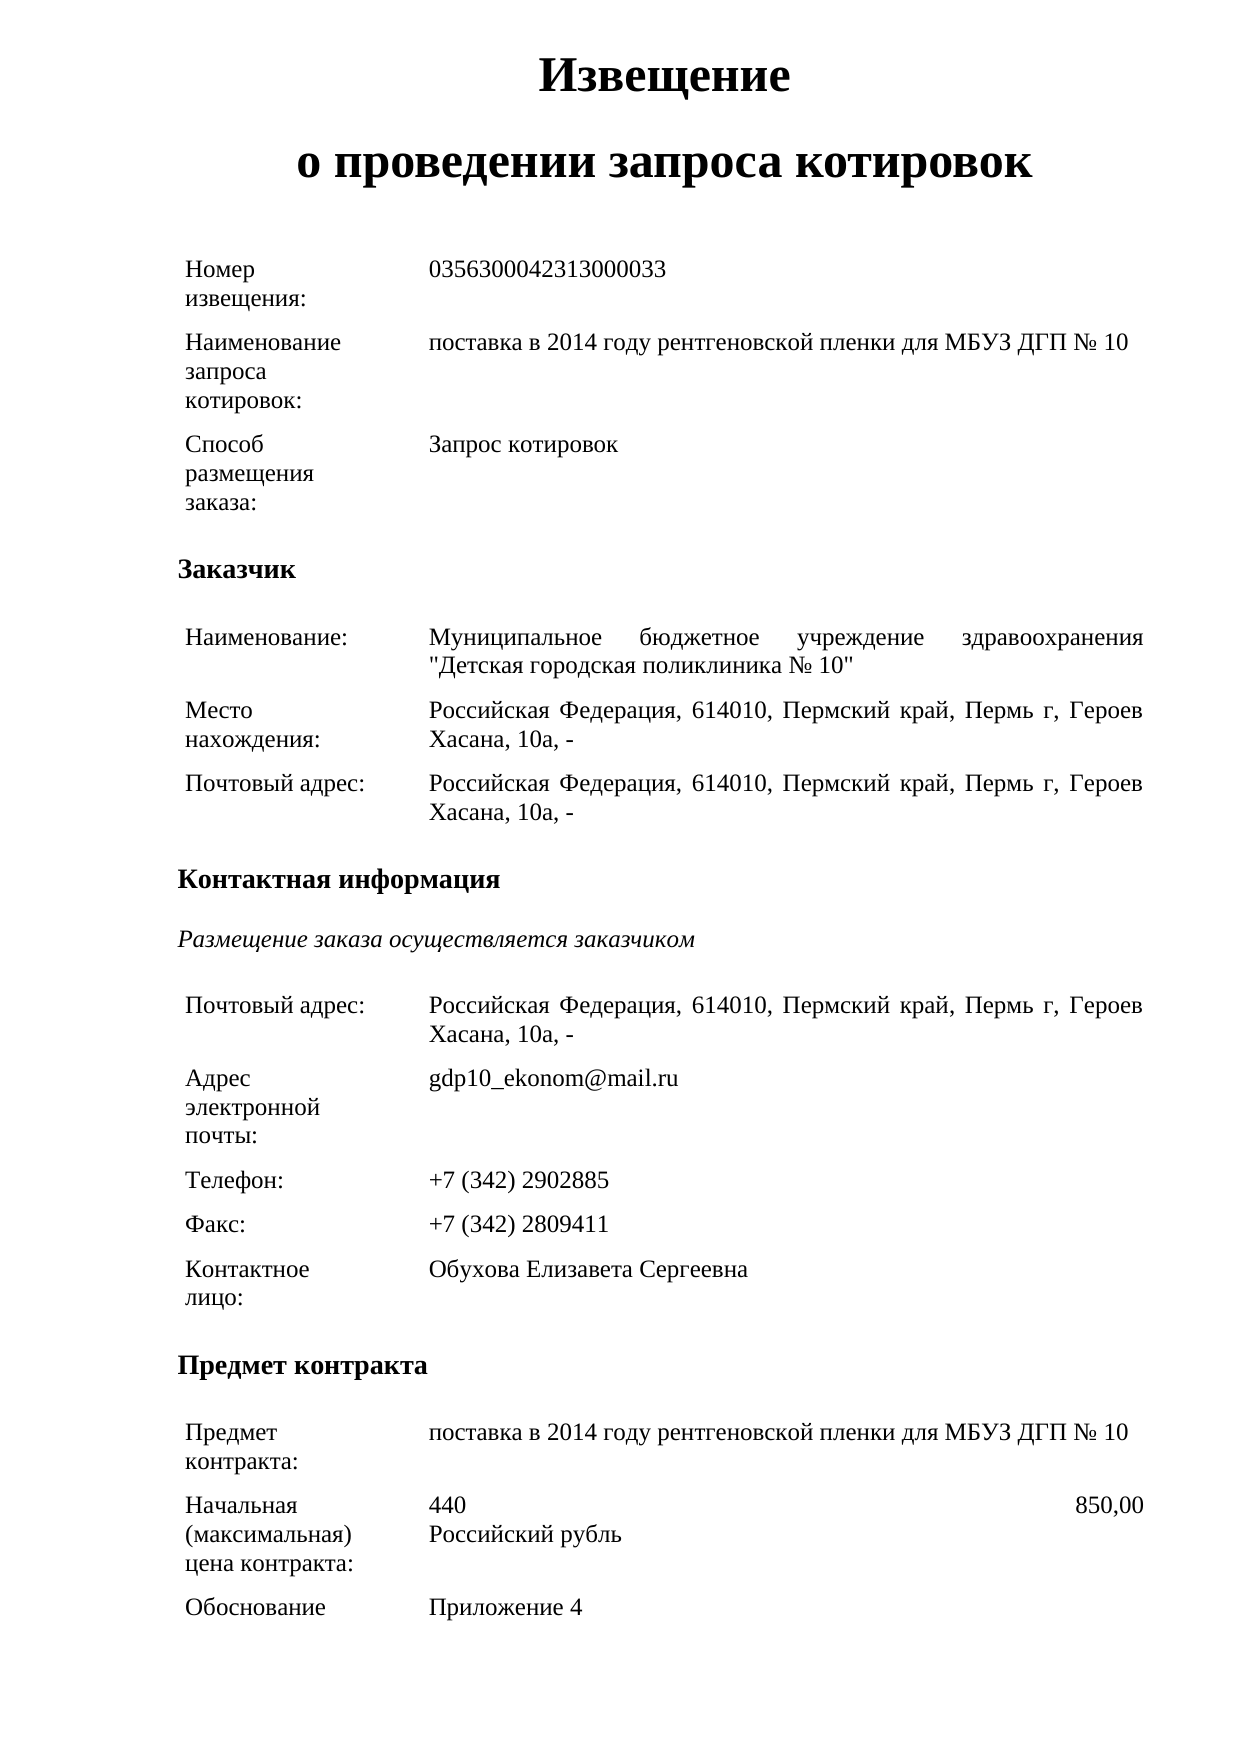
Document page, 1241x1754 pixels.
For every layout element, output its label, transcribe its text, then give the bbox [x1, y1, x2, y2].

table_cell Адрес электронной почты: [177, 1055, 421, 1157]
table_cell Обухова Елизавета Сергеевна [421, 1246, 1152, 1319]
table_header Муниципальное бюджетное учреждение здравоохранения "Детская городская поликлиника № 10" [421, 614, 1152, 687]
table_cell Российская Федерация, 614010, Пермский край, Пермь г, Героев Хасана, 10а, - [421, 760, 1152, 833]
table_header 0356300042313000033 [421, 246, 1152, 319]
table_cell +7 (342) 2902885 [421, 1157, 1152, 1201]
table_cell Способ размещения заказа: [177, 421, 421, 523]
table_header Почтовый адрес: [177, 982, 421, 1055]
table_cell Запрос котировок [421, 421, 1152, 523]
text Контактная информация [177, 863, 1152, 895]
table_cell +7 (342) 2809411 [421, 1201, 1152, 1246]
text Предмет контракта [177, 1348, 1152, 1381]
table_cell Начальная (максимальная) цена контракта: [177, 1483, 421, 1585]
table_header Предмет контракта: [177, 1410, 421, 1483]
table_header Номер извещения: [177, 246, 421, 319]
table_header Российская Федерация, 614010, Пермский край, Пермь г, Героев Хасана, 10а, - [421, 982, 1152, 1055]
table_cell Наименование запроса котировок: [177, 320, 421, 421]
table_cell Телефон: [177, 1157, 421, 1201]
text Размещение заказа осуществляется заказчиком [177, 924, 1152, 953]
table_cell поставка в 2014 году рентгеновской пленки для МБУЗ ДГП № 10 [421, 320, 1152, 421]
table_cell Российская Федерация, 614010, Пермский край, Пермь г, Героев Хасана, 10а, - [421, 687, 1152, 760]
text Заказчик [177, 552, 1152, 585]
text о проведении запроса котировок [177, 131, 1152, 188]
table_cell Приложение 4 [421, 1585, 1152, 1629]
table_cell Почтовый адрес: [177, 760, 421, 833]
table_cell gdp10_ekonom@mail.ru [421, 1055, 1152, 1157]
table_cell Контактное лицо: [177, 1246, 421, 1319]
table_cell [177, 1585, 421, 1629]
table_cell Факс: [177, 1201, 421, 1246]
table_header Наименование: [177, 614, 421, 687]
table_cell 440 850,00 Российский рубль [421, 1483, 1152, 1585]
text Извещение [177, 44, 1152, 102]
table_header поставка в 2014 году рентгеновской пленки для МБУЗ ДГП № 10 [421, 1410, 1152, 1483]
table_cell Место нахождения: [177, 687, 421, 760]
